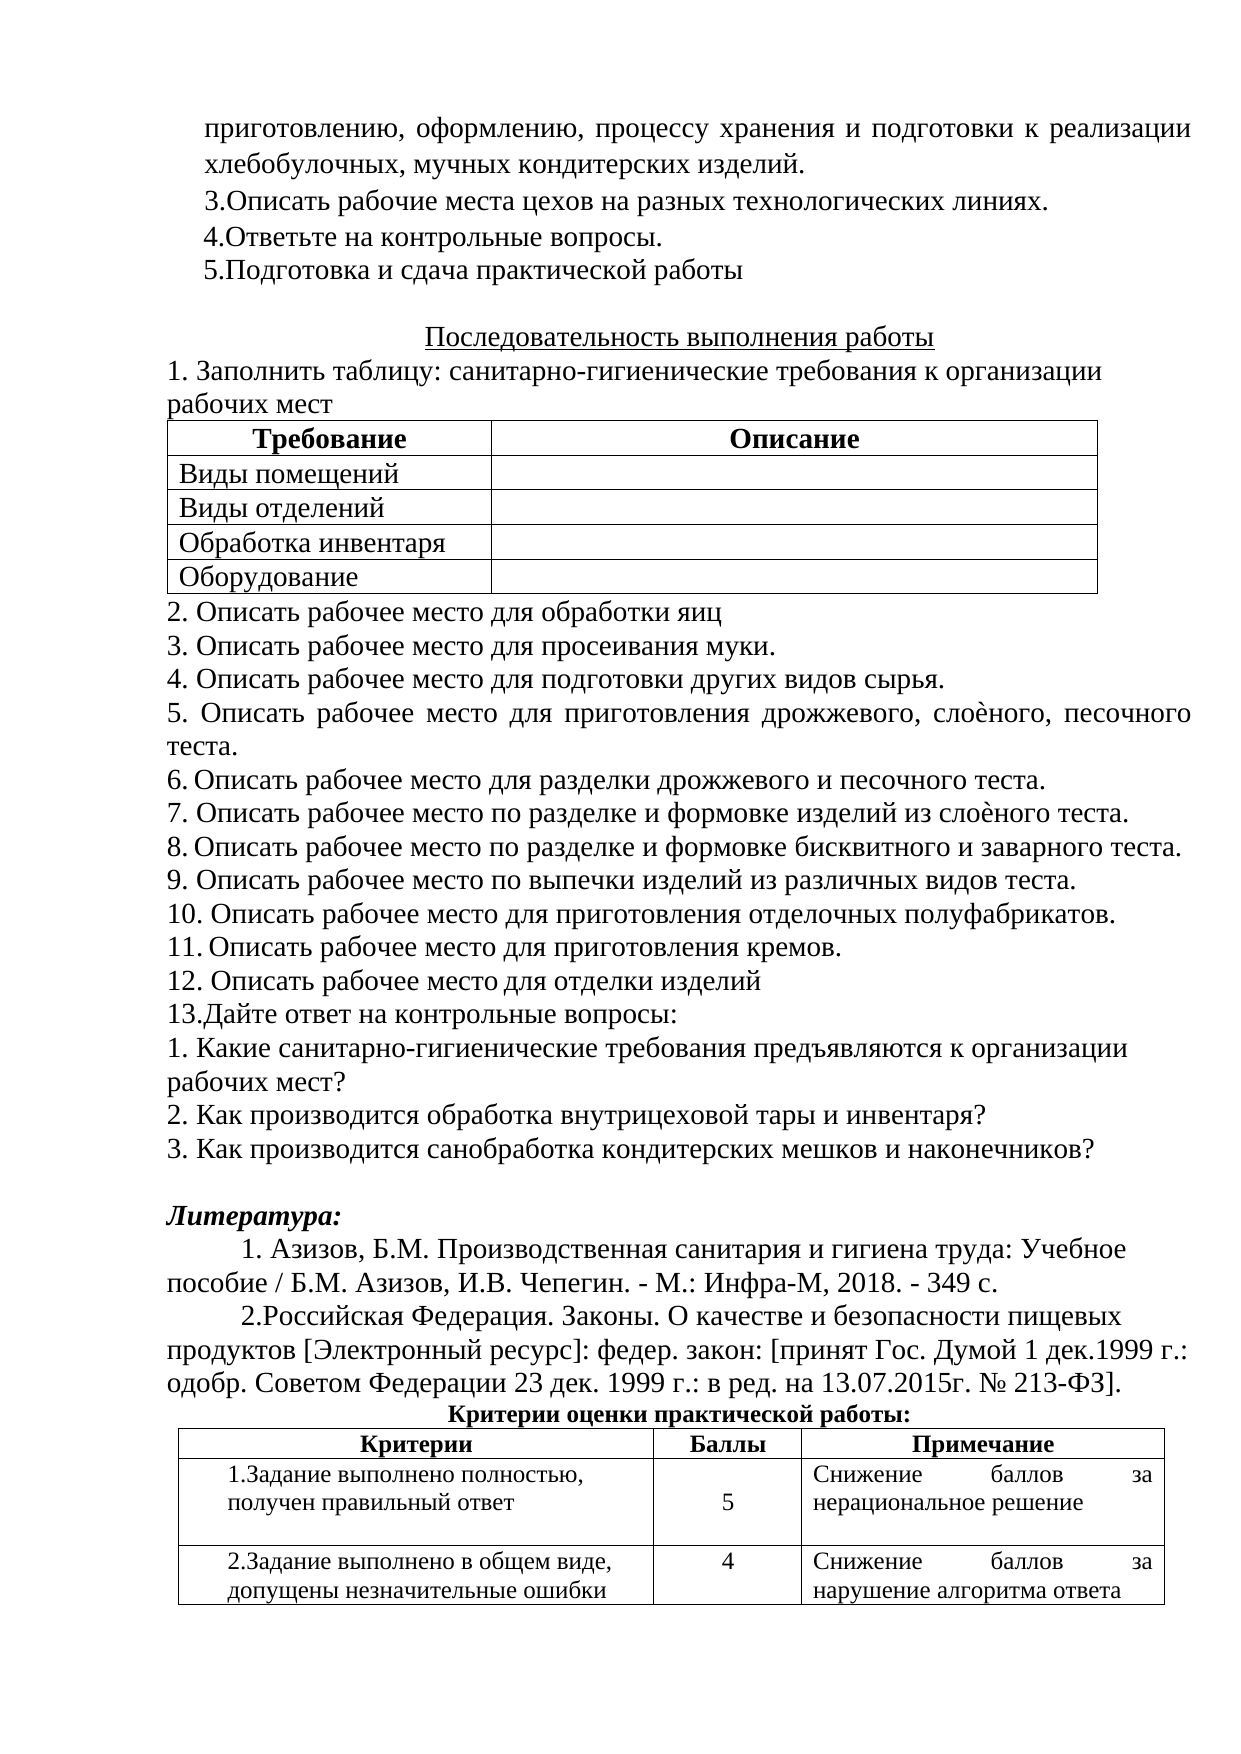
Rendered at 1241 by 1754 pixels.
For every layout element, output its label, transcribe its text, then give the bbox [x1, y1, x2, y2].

table_header Баллы [654, 1429, 801, 1458]
text Литература: [167, 1198, 1192, 1231]
table_header Требование [168, 421, 491, 455]
table_cell Виды отделений [168, 490, 491, 524]
table_cell Снижение баллов за нарушение алгоритма ответа [802, 1546, 1164, 1603]
text 2. Как производится обработка внутрицеховой тары и инвентаря? [167, 1097, 1192, 1131]
table_cell [492, 525, 1097, 558]
text 10. Описать рабочее место для приготовления отделочных полуфабрикатов. [167, 896, 1192, 929]
table_cell 2.Задание выполнено в общем виде, допущены незначительные ошибки [179, 1546, 653, 1603]
text 1. Какие санитарно-гигиенические требования предъявляются к организации рабочих мест? [167, 1030, 1192, 1097]
text 5. Описать рабочее место для приготовления дрожжевого, слоѐного, песочного теста. [167, 695, 1192, 762]
table_cell [492, 560, 1097, 593]
table_cell 4 [654, 1546, 801, 1603]
text 4. Описать рабочее место для подготовки других видов сырья. [167, 661, 1192, 695]
table_header Критерии [179, 1429, 653, 1458]
table_cell 5 [654, 1459, 801, 1545]
table_cell Виды помещений [168, 456, 491, 489]
table_cell Обработка инвентаря [168, 525, 491, 558]
text 9. Описать рабочее место по выпечки изделий из различных видов теста. [167, 862, 1192, 896]
table_cell [492, 456, 1097, 489]
table_header Описание [492, 421, 1097, 455]
text 8. Описать рабочее место по разделке и формовке бисквитного и заварного теста. [167, 829, 1192, 862]
text 5.Подготовка и сдача практической работы [167, 252, 1192, 286]
table_cell Снижение баллов за нерациональное решение [802, 1459, 1164, 1545]
text 3. Описать рабочее место для просеивания муки. [167, 628, 1192, 661]
text 7. Описать рабочее место по разделке и формовке изделий из слоѐного теста. [167, 795, 1192, 829]
text 13.Дайте ответ на контрольные вопросы: [167, 997, 1192, 1030]
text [204, 110, 1192, 180]
text 6. Описать рабочее место для разделки дрожжевого и песочного теста. [167, 762, 1192, 795]
text 12. Описать рабочее место для отделки изделий [167, 963, 1192, 997]
text Последовательность выполнения работы [167, 319, 1192, 353]
text 3.Описать рабочие места цехов на разных технологических линиях. [204, 183, 1192, 216]
text 2. Описать рабочее место для обработки яиц [167, 594, 1192, 628]
text 11. Описать рабочее место для приготовления кремов. [167, 929, 1192, 963]
text Критерии оценки практической работы: [167, 1399, 1192, 1428]
table_header Примечание [802, 1429, 1164, 1458]
text 2.Российская Федерация. Законы. О качестве и безопасности пищевых продуктов [Электронный ресурс]: федер. закон: [принят Гос. Думой 1 дек.1999 г.: одобр. Советом Федерации 23 дек. 1999 г.: в ред. на 13.07.2015г. № 213-ФЗ]. [167, 1298, 1192, 1399]
text 1. Заполнить таблицу: санитарно-гигиенические требования к организации рабочих мест [167, 353, 1192, 420]
table_cell 1.Задание выполнено полностью, получен правильный ответ [179, 1459, 653, 1545]
text 3. Как производится санобработка кондитерских мешков и наконечников? [167, 1131, 1192, 1164]
text 4.Ответьте на контрольные вопросы. [167, 219, 1192, 252]
text 1. Азизов, Б.М. Производственная санитария и гигиена труда: Учебное пособие / Б.М. Азизов, И.В. Чепегин. - М.: Инфра-М, 2018. - 349 c. [167, 1231, 1192, 1298]
table_cell [492, 490, 1097, 524]
table_cell Оборудование [168, 560, 491, 593]
